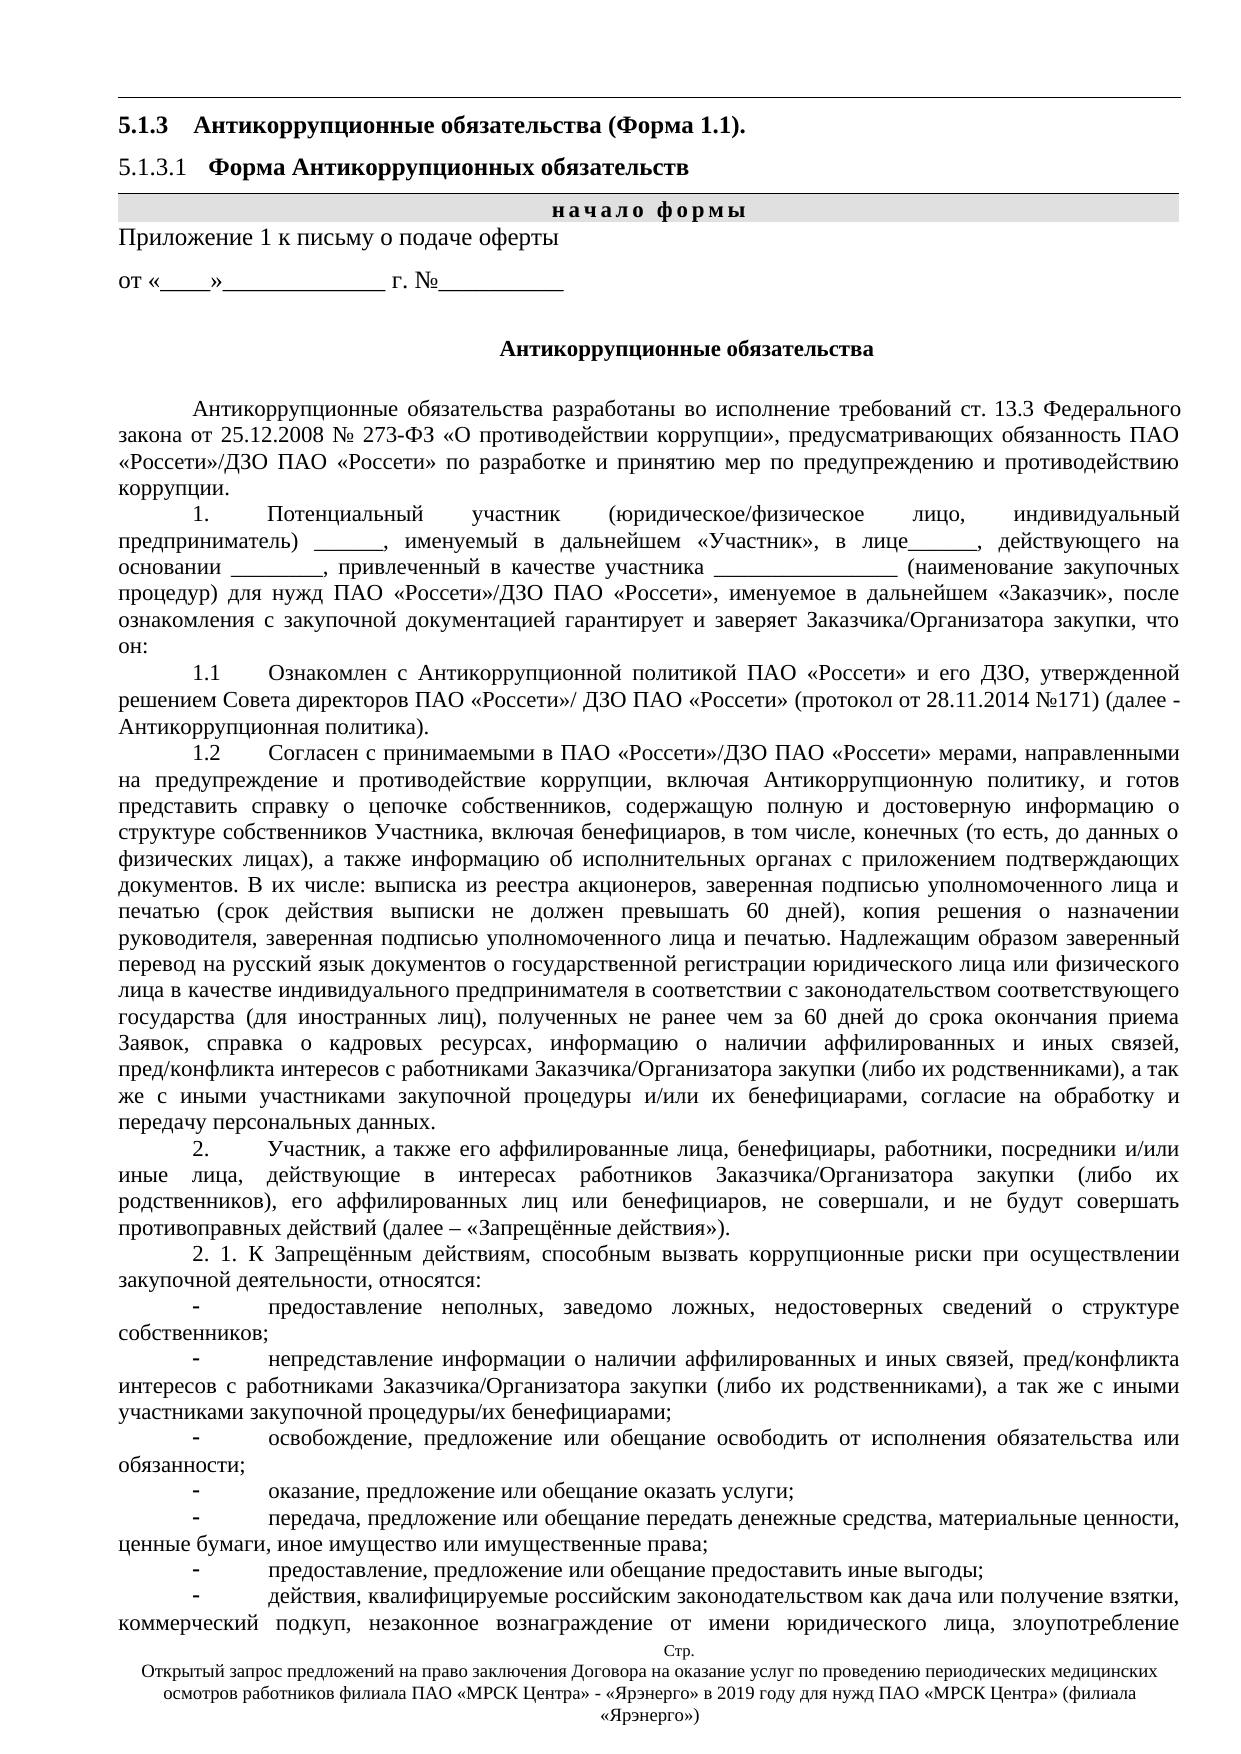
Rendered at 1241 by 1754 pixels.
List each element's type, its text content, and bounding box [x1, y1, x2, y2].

text начало формы [118, 194, 1179, 222]
list предоставление, предложение или обещание предоставить иные выгоды; [118, 1556, 1181, 1583]
list непредставление информации о наличии аффилированных и иных связей, пред/конфликта интересов с работниками Заказчика/Организатора закупки (либо их родственниками), а так же с иными участниками закупочной процедуры/их бенефициарами; [118, 1345, 1181, 1424]
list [118, 1583, 1181, 1635]
list передача, предложение или обещание передать денежные средства, материальные ценности, ценные бумаги, иное имущество или имущественные права; [118, 1503, 1181, 1556]
text 1.1 Ознакомлен с Антикоррупционной политикой ПАО «Россети» и его ДЗО, утвержденной решением Совета директоров ПАО «Россети»/ ДЗО ПАО «Россети» (протокол от 28.11.2014 №171) (далее - Антикоррупционная политика). [118, 658, 1181, 739]
list Согласен с принимаемыми в ПАО «Россети»/ДЗО ПАО «Россети» мерами, направленными на предупреждение и противодействие коррупции, включая Антикоррупционную политику, и готов представить справку о цепочке собственников, содержащую полную и достоверную информацию о структуре собственников Участника, включая бенефициаров, в том числе, конечных (то есть, до данных о физических лицах), а также информацию об исполнительных органах с приложением подтверждающих документов. В их числе: выписка из реестра акционеров, заверенная подписью уполномоченного лица и печатью (срок действия выписки не должен превышать 60 дней), копия решения о назначении руководителя, заверенная подписью уполномоченного лица и печатью. Надлежащим образом заверенный перевод на русский язык документов о государственной регистрации юридического лица или физического лица в качестве индивидуального предпринимателя в соответствии с законодательством соответствующего государства (для иностранных лиц), полученных не ранее чем за 60 дней до срока окончания приема Заявок, справка о кадровых ресурсах, информацию о наличии аффилированных и иных связей, пред/конфликта интересов с работниками Заказчика/Организатора закупки (либо их родственниками), а так же с иными участниками закупочной процедуры и/или их бенефициарами, согласие на обработку и передачу персональных данных. [118, 739, 1181, 1134]
text Приложение 1 к письму о подаче оферты [118, 222, 1181, 251]
list оказание, предложение или обещание оказать услуги; [118, 1477, 1181, 1503]
list Участник, а также его аффилированные лица, бенефициары, работники, посредники и/или иные лица, действующие в интересах работников Заказчика/Организатора закупки (либо их родственников), его аффилированных лиц или бенефициаров, не совершали, и не будут совершать противоправных действий (далее – «Запрещённые действия»). [118, 1134, 1181, 1240]
text Антикоррупционные обязательства разработаны во исполнение требований ст. 13.3 Федерального закона от 25.12.2008 № 273-ФЗ «О противодействии коррупции», предусматривающих обязанность ПАО «Россети»/ДЗО ПАО «Россети» по разработке и принятию мер по предупреждению и противодействию коррупции. [118, 395, 1181, 500]
subtitle Форма Антикоррупционных обязательств [118, 152, 1181, 181]
text от «____»_____________ г. №__________ [118, 266, 1181, 294]
text Антикоррупционные обязательства [118, 335, 1181, 361]
list освобождение, предложение или обещание освободить от исполнения обязательства или обязанности; [118, 1424, 1181, 1477]
list предоставление неполных, заведомо ложных, недостоверных сведений о структуре собственников; [118, 1293, 1181, 1345]
list Потенциальный участник (юридическое/физическое лицо, индивидуальный предприниматель) ______, именуемый в дальнейшем «Участник», в лице______, действующего на основании ________, привлеченный в качестве участника ________________ (наименование закупочных процедур) для нужд ПАО «Россети»/ДЗО ПАО «Россети», именуемое в дальнейшем «Заказчик», после ознакомления с закупочной документацией гарантирует и заверяет Заказчика/Организатора закупки, что он: [118, 500, 1181, 658]
text 2. 1. К Запрещённым действиям, способным вызвать коррупционные риски при осуществлении закупочной деятельности, относятся: [118, 1240, 1181, 1293]
subtitle Антикоррупционные обязательства (Форма 1.1). [118, 111, 1181, 139]
